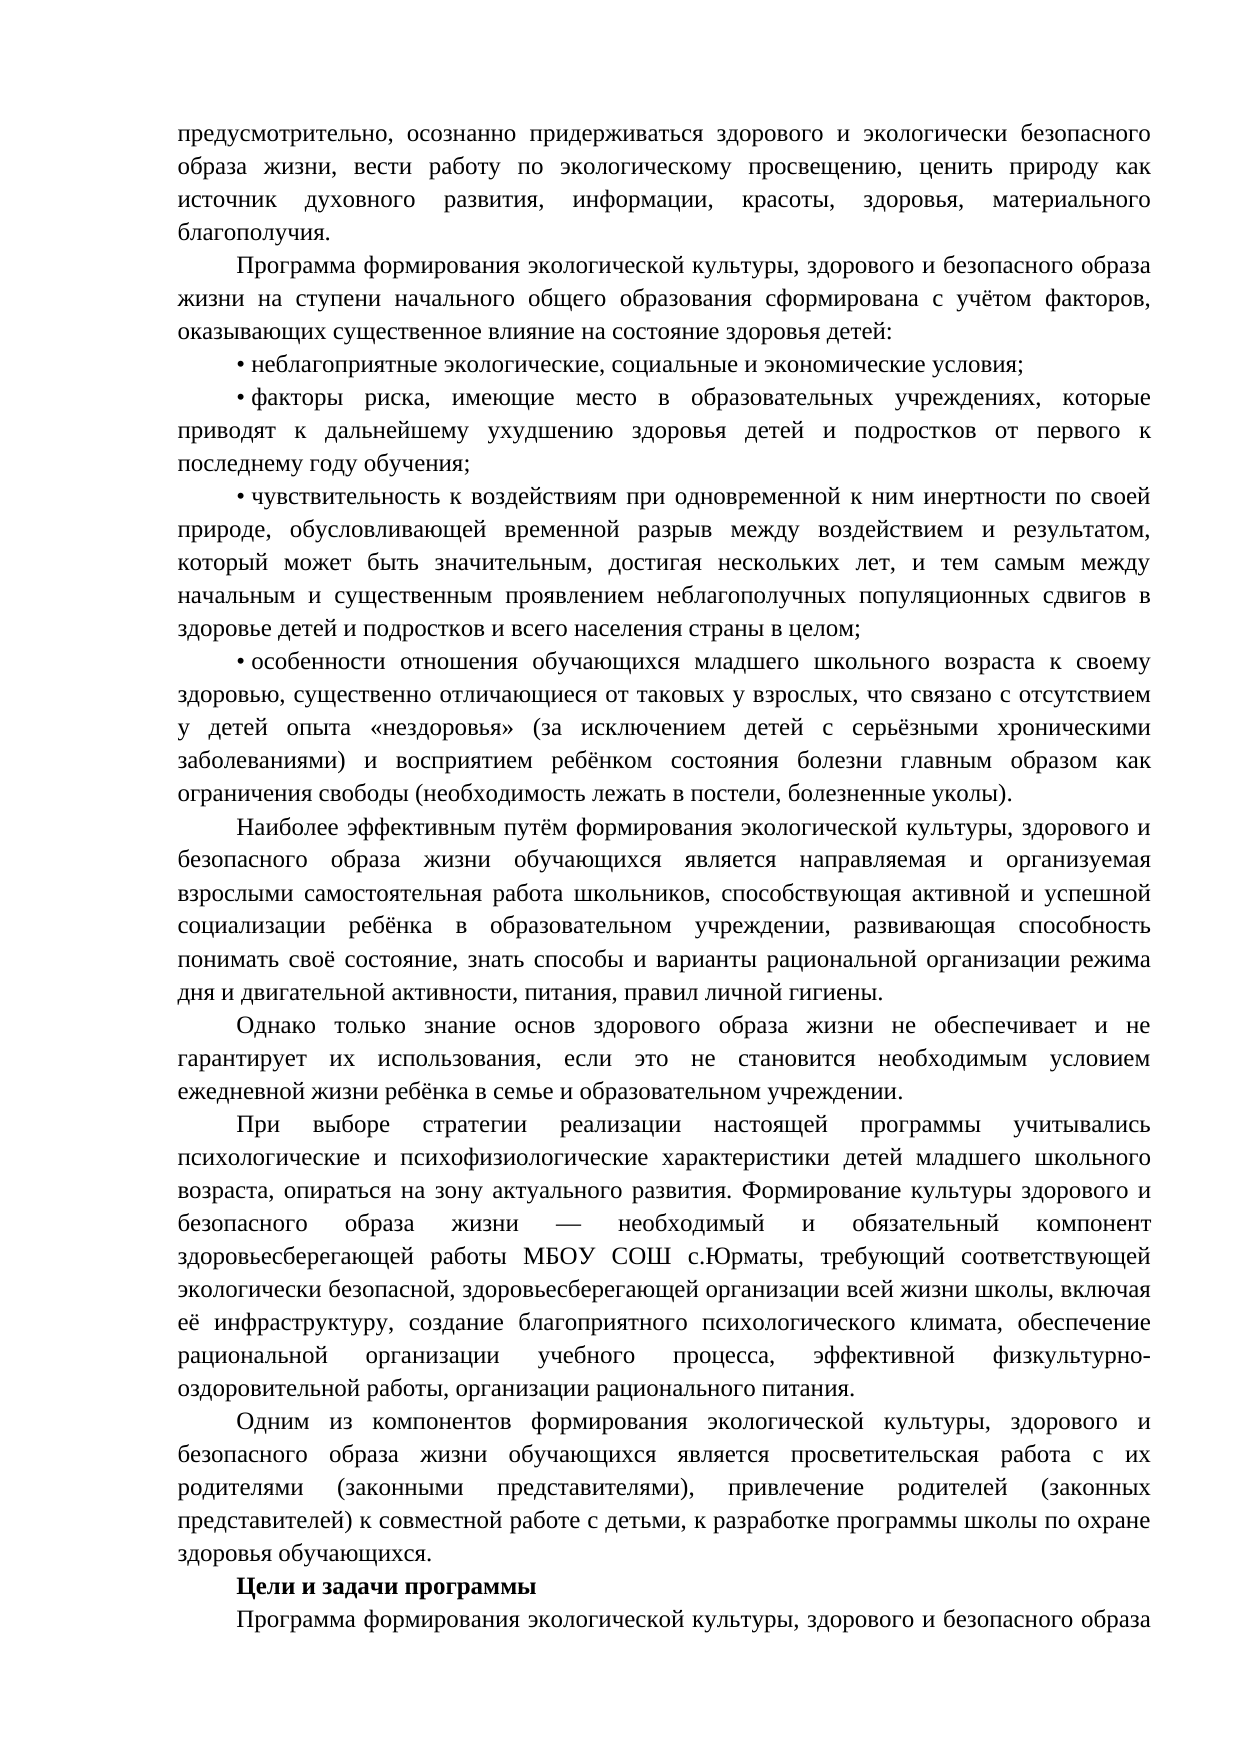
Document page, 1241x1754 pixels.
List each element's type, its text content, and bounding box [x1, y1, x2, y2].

list особенности отношения обучающихся младшего школьного возраста к своему здоровью, существенно отличающиеся от таковых у взрослых, что связано с отсутствием у детей опыта «нездоровья» (за исключением детей с серьёзными хроническими заболеваниями) и восприятием ребёнком состояния болезни главным образом как ограничения свободы (необходимость лежать в постели, болезненные уколы). [177, 646, 1152, 807]
list факторы риска, имеющие место в образовательных учреждениях, которые приводят к дальнейшему ухудшению здоровья детей и подростков от первого к последнему году обучения; [177, 382, 1152, 477]
text Цели и задачи программы [177, 1571, 1152, 1600]
list чувствительность к воздействиям при одновременной к ним инертности по своей природе, обусловливающей временной разрыв между воздействием и результатом, который может быть значительным, достигая нескольких лет, и тем самым между начальным и существенным проявлением неблагополучных популяционных сдвигов в здоровье детей и подростков и всего населения страны в целом; [177, 481, 1152, 642]
text Программа формирования экологической культуры, здорового и безопасного образа жизни на ступени начального общего образования сформирована с учётом факторов, оказывающих существенное влияние на состояние здоровья детей: [177, 250, 1152, 345]
text Однако только знание основ здорового образа жизни не обеспечивает и не гарантирует их использования, если это не становится необходимым условием ежедневной жизни ребёнка в семье и образовательном учреждении. [177, 1010, 1152, 1104]
text Наиболее эффективным путём формирования экологической культуры, здорового и безопасного образа жизни обучающихся является направляемая и организуемая взрослыми самостоятельная работа школьников, способствующая активной и успешной социализации ребёнка в образовательном учреждении, развивающая способность понимать своё состояние, знать способы и варианты рациональной организации режима дня и двигательной активности, питания, правил личной гигиены. [177, 812, 1152, 1005]
text При выборе стратегии реализации настоящей программы учитывались психологические и психофизиологические характеристики детей младшего школьного возраста, опираться на зону актуального развития. Формирование культуры здорового и безопасного образа жизни — необходимый и обязательный компонент здоровьесберегающей работы МБОУ СОШ с.Юрматы, требующий соответствующей экологически безопасной, здоровьесберегающей организации всей жизни школы, включая её инфраструктуру, создание благоприятного психологического климата, обеспечение рациональной организации учебного процесса, эффективной физкультурно-оздоровительной работы, организации рационального питания. [177, 1109, 1152, 1402]
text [177, 1604, 1152, 1633]
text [177, 118, 1152, 246]
list неблагоприятные экологические, социальные и экономические условия; [177, 349, 1152, 378]
text Одним из компонентов формирования экологической культуры, здорового и безопасного образа жизни обучающихся является просветительская работа с их родителями (законными представителями), привлечение родителей (законных представителей) к совместной работе с детьми, к разработке программы школы по охране здоровья обучающихся. [177, 1406, 1152, 1567]
